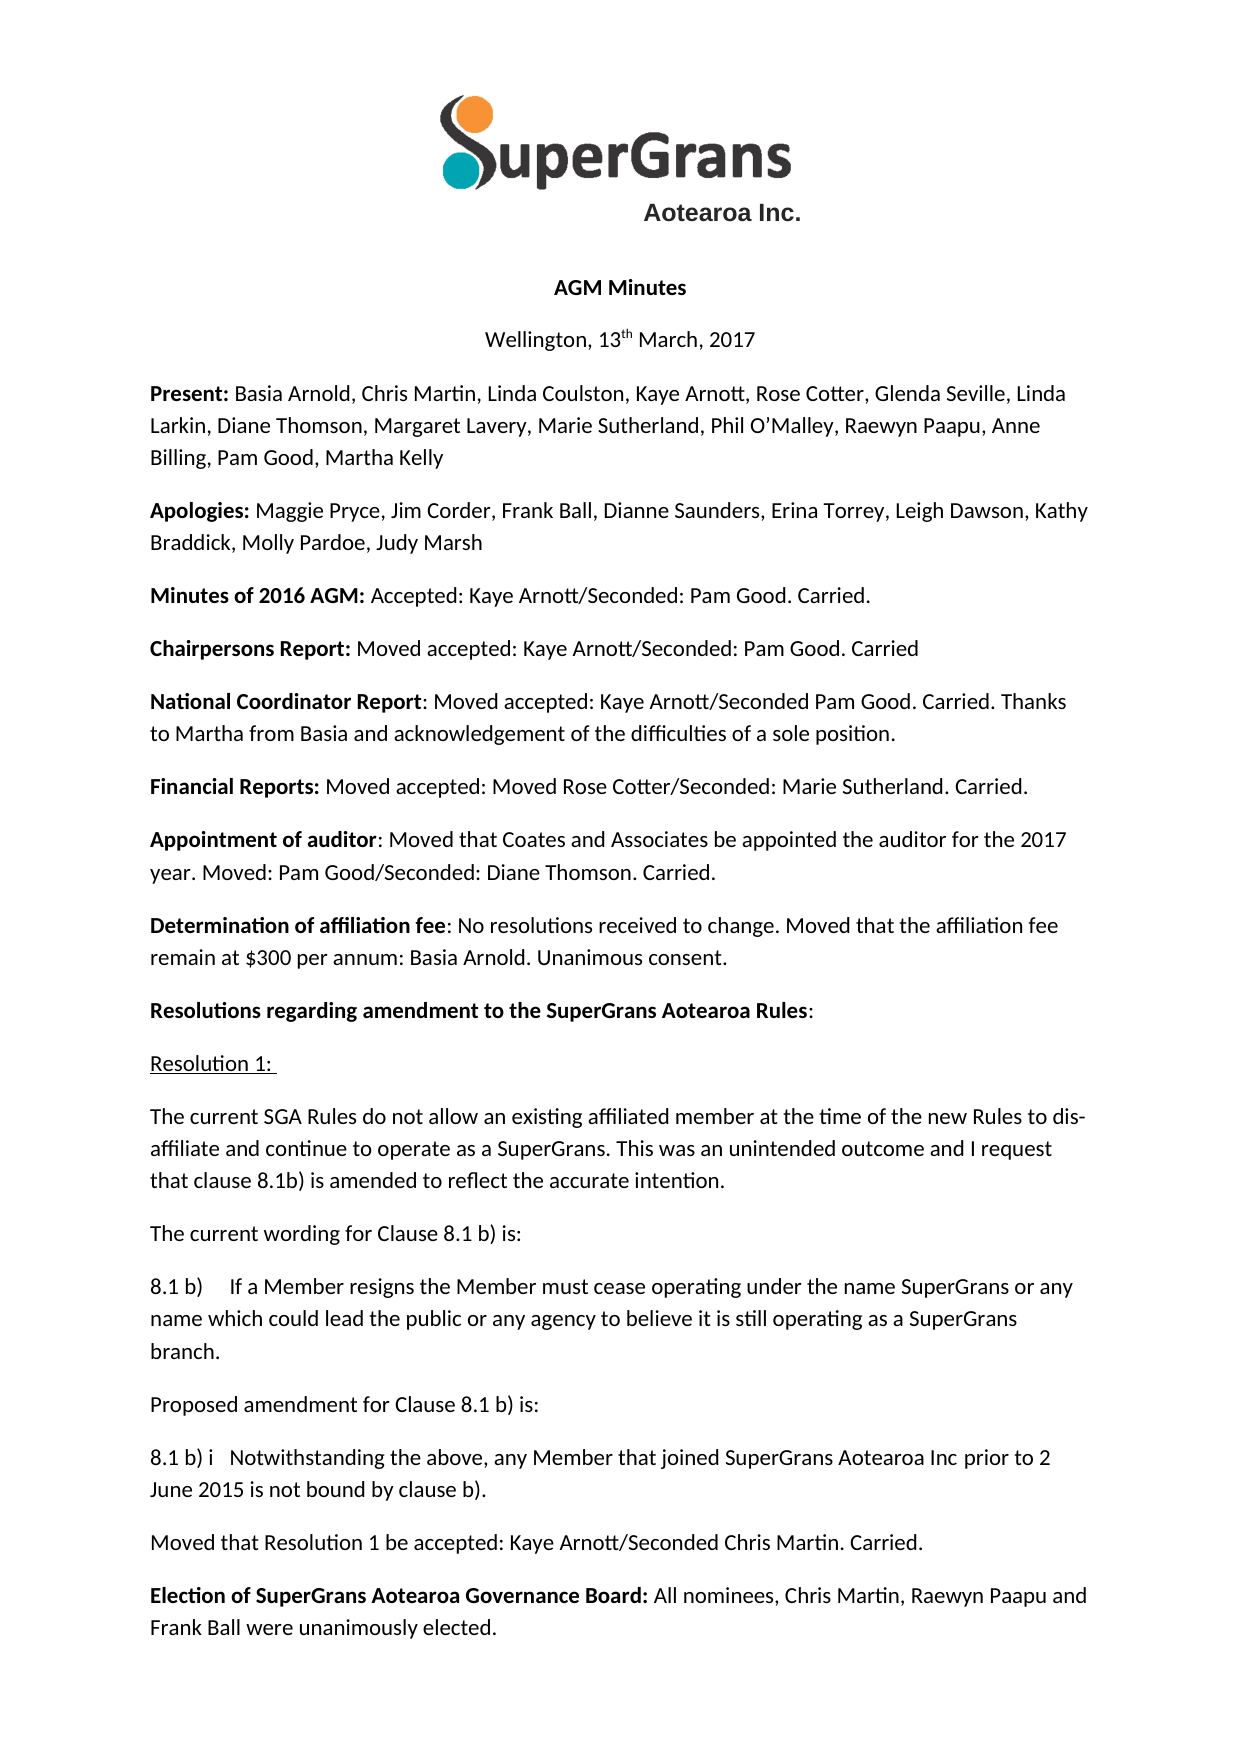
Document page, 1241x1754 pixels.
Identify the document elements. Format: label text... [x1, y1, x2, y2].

text Chairpersons Report: Moved accepted: Kaye Arnott/Seconded: Pam Good. Carried [150, 634, 1090, 662]
text Resolutions regarding amendment to the SuperGrans Aotearoa Rules: [150, 996, 1090, 1024]
text Wellington, 13th March, 2017 [150, 326, 1090, 354]
text Financial Reports: Moved accepted: Moved Rose Cotter/Seconded: Marie Sutherland. Carried. [150, 772, 1090, 801]
text Apologies: Maggie Pryce, Jim Corder, Frank Ball, Dianne Saunders, Erina Torrey, Leigh Dawson, Kathy Braddick, Molly Pardoe, Judy Marsh [150, 496, 1090, 556]
text Moved that Resolution 1 be accepted: Kaye Arnott/Seconded Chris Martin. Carried. [150, 1528, 1090, 1556]
text Election of SuperGrans Aotearoa Governance Board: All nominees, Chris Martin, Raewyn Paapu and Frank Ball were unanimously elected. [150, 1581, 1090, 1641]
text Appointment of auditor: Moved that Coates and Associates be appointed the auditor for the 2017 year. Moved: Pam Good/Seconded: Diane Thomson. Carried. [150, 826, 1090, 886]
text 8.1 b) i Notwithstanding the above, any Member that joined SuperGrans Aotearoa Inc prior to 2 June 2015 is not bound by clause b). [150, 1443, 1090, 1503]
text AGM Minutes [150, 273, 1090, 301]
text Minutes of 2016 AGM: Accepted: Kaye Arnott/Seconded: Pam Good. Carried. [150, 581, 1090, 609]
text The current SGA Rules do not allow an existing affiliated member at the time of the new Rules to dis-affiliate and continue to operate as a SuperGrans. This was an unintended outcome and I request that clause 8.1b) is amended to reflect the accurate intention. [150, 1102, 1090, 1194]
text National Coordinator Report: Moved accepted: Kaye Arnott/Seconded Pam Good. Carried. Thanks to Martha from Basia and acknowledgement of the difficulties of a sole position. [150, 687, 1090, 747]
text The current wording for Clause 8.1 b) is: [150, 1219, 1090, 1247]
text Proposed amendment for Clause 8.1 b) is: [150, 1390, 1090, 1418]
text Present: Basia Arnold, Chris Martin, Linda Coulston, Kaye Arnott, Rose Cotter, Glenda Seville, Linda Larkin, Diane Thomson, Margaret Lavery, Marie Sutherland, Phil O’Malley, Raewyn Paapu, Anne Billing, Pam Good, Martha Kelly [150, 379, 1090, 471]
text Determination of affiliation fee: No resolutions received to change. Moved that the affiliation fee remain at $300 per annum: Basia Arnold. Unanimous consent. [150, 911, 1090, 971]
text Resolution 1: [150, 1049, 1090, 1077]
text 8.1 b) If a Member resigns the Member must cease operating under the name SuperGrans or any name which could lead the public or any agency to believe it is still operating as a SuperGrans branch. [150, 1272, 1090, 1365]
